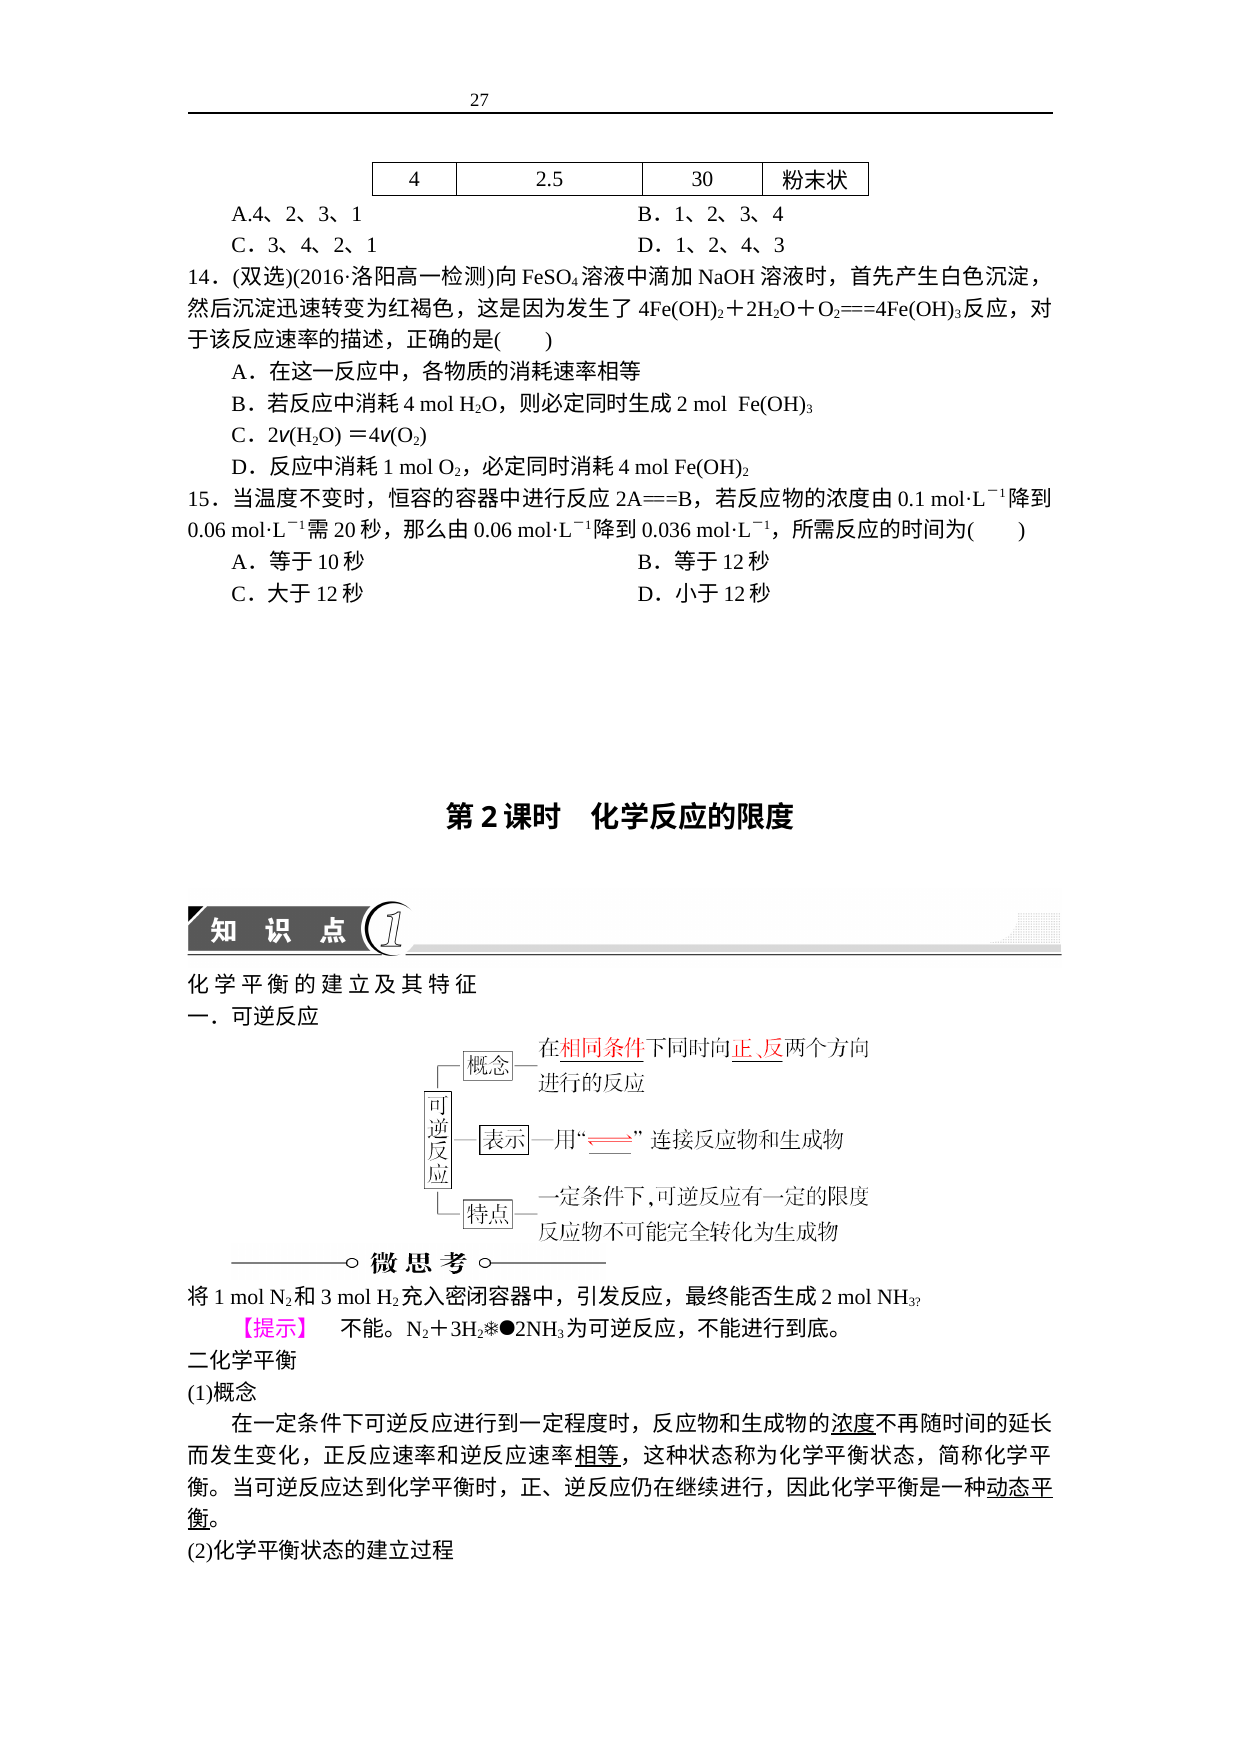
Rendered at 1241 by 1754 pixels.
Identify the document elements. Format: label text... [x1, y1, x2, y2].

text A．等于10秒 B．等于12秒 [187, 544, 1053, 576]
picture [231, 1030, 868, 1280]
text 【提示】 不能。N2＋3H22NH3为可逆反应，不能进行到底。 [187, 1311, 1053, 1343]
text 15．当温度不变时，恒容的容器中进行反应2A===B，若反应物的浓度由0.1 mol·L－1降到0.06 mol·L－1需20秒，那么由0.06 mol·L－1降到0.036 mol·L－1，所需反应的时间为( ) [187, 481, 1053, 544]
text C．3、4、2、1 D．1、2、4、3 [187, 227, 1053, 259]
text 一．可逆反应 [187, 999, 1053, 1031]
table_cell 30 [643, 163, 762, 195]
text A.4、2、3、1 B．1、2、3、4 [187, 196, 1053, 227]
text 二化学平衡 [187, 1343, 1053, 1374]
text C．大于12秒 D．小于12秒 [187, 576, 1053, 607]
text 化 学 平 衡 的 建 立 及 其 特 征 [187, 968, 1053, 999]
table_cell 2.5 [457, 163, 642, 195]
text A．在这一反应中，各物质的消耗速率相等 [187, 354, 1053, 386]
text (1)概念 [187, 1374, 1053, 1406]
table_cell 粉末状 [763, 163, 868, 195]
table_cell 4 [373, 163, 456, 195]
text C．2v(H2O) ＝4v(O2) [187, 417, 1053, 449]
text 14．(双选)(2016·洛阳高一检测)向FeSO4溶液中滴加NaOH溶液时，首先产生白色沉淀，然后沉淀迅速转变为红褐色，这是因为发生了4Fe(OH)2＋2H2O＋O2===4Fe(OH)3反应，对于该反应速率的描述，正确的是( ) [187, 259, 1053, 354]
text (2)化学平衡状态的建立过程 [187, 1533, 1053, 1564]
text 将1 mol N2和3 mol H2充入密闭容器中，引发反应，最终能否生成2 mol NH3? [187, 1279, 1053, 1311]
text D．反应中消耗1 mol O2，必定同时消耗4 mol Fe(OH)2 [187, 449, 1053, 481]
text 在一定条件下可逆反应进行到一定程度时，反应物和生成物的浓度不再随时间的延长而发生变化，正反应速率和逆反应速率相等，这种状态称为化学平衡状态，简称化学平衡。当可逆反应达到化学平衡时，正、逆反应仍在继续进行，因此化学平衡是一种动态平衡。 [187, 1406, 1053, 1533]
picture [187, 888, 1062, 968]
subtitle 第2课时 化学反应的限度 [187, 793, 1053, 836]
text B．若反应中消耗4 mol H2O，则必定同时生成2 mol Fe(OH)3 [187, 386, 1053, 417]
